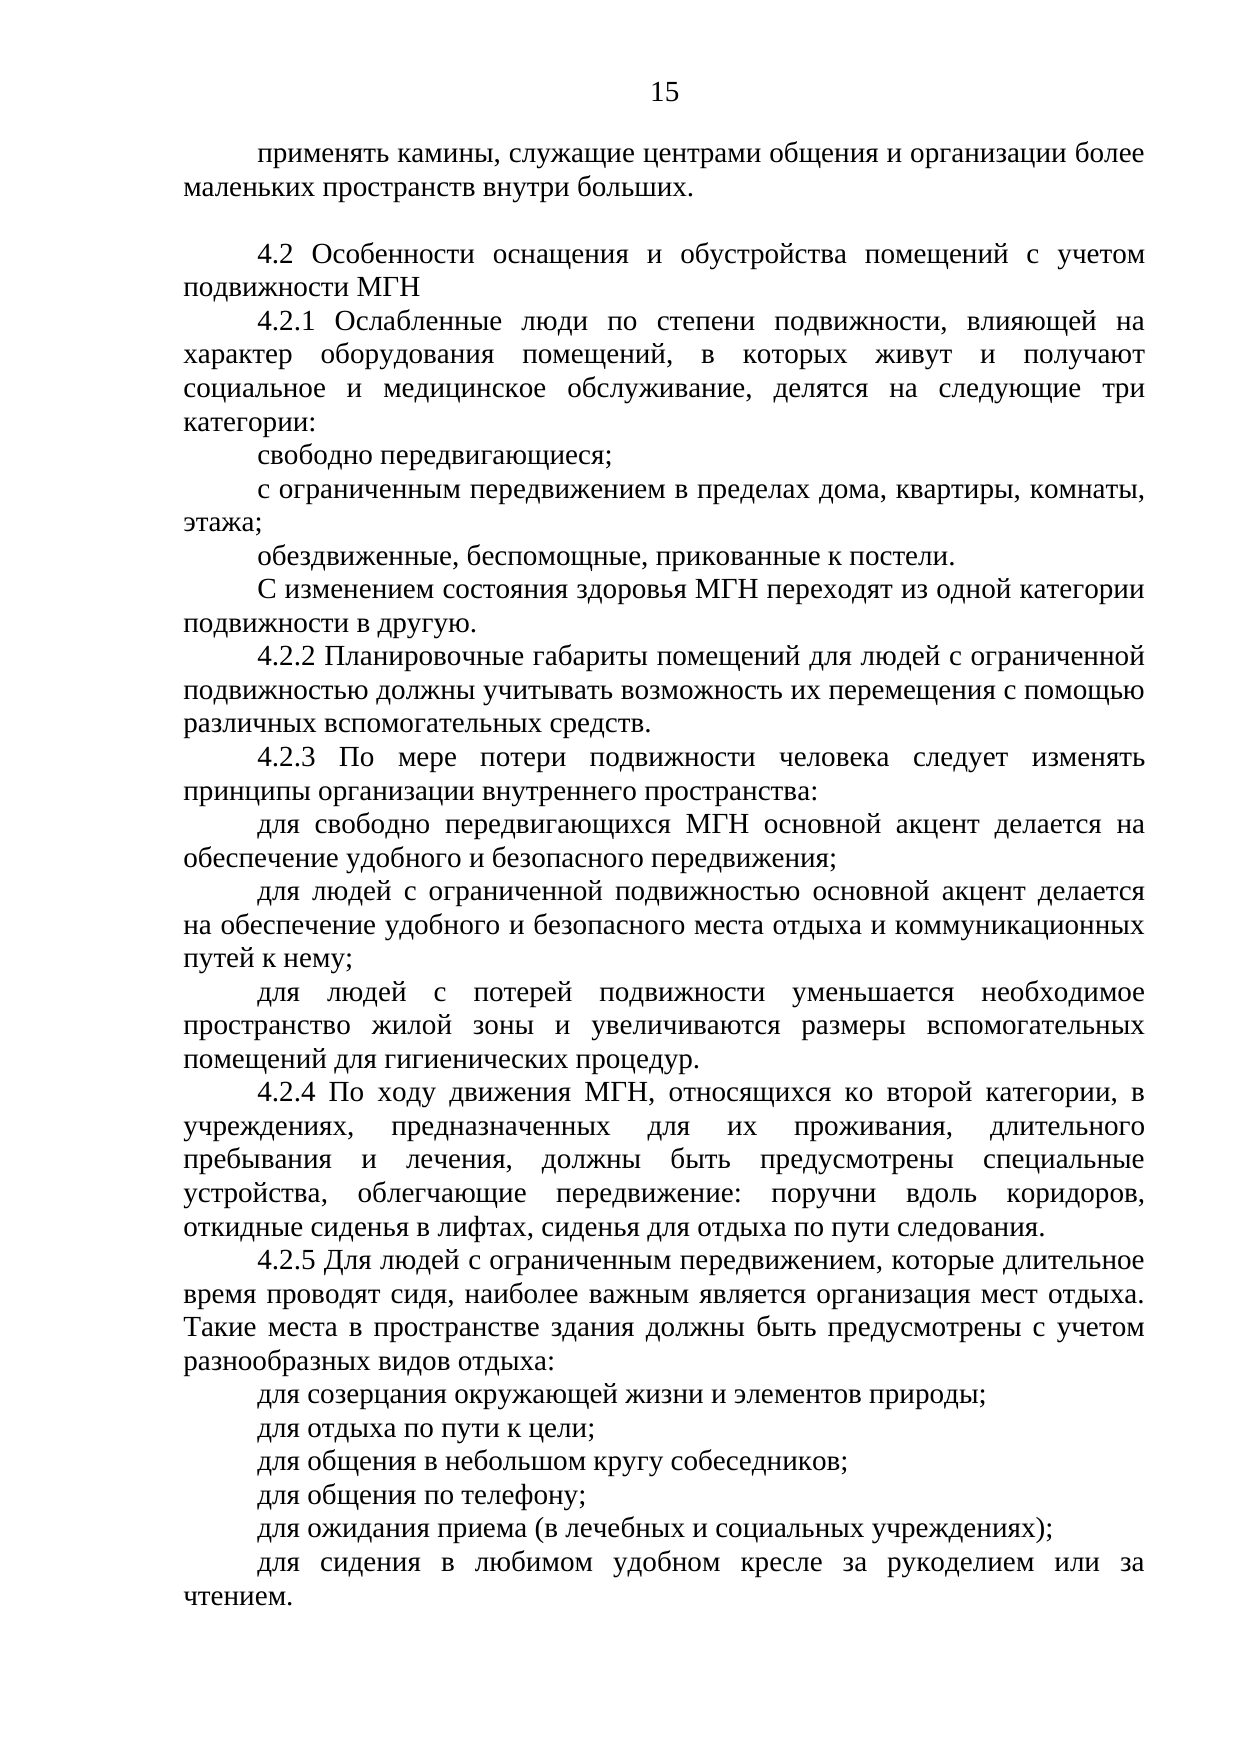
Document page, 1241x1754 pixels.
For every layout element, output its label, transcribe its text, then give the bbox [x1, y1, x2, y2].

text для свободно передвигающихся МГН основной акцент делается на обеспечение удобного и безопасного передвижения; [183, 806, 1146, 873]
text с ограниченным передвижением в пределах дома, квартиры, комнаты, этажа; [183, 471, 1146, 538]
text для людей с потерей подвижности уменьшается необходимое пространство жилой зоны и увеличиваются размеры вспомогательных помещений для гигиенических процедур. [183, 974, 1146, 1074]
text 4.2.4 По ходу движения МГН, относящихся ко второй категории, в учреждениях, предназначенных для их проживания, длительного пребывания и лечения, должны быть предусмотрены специальные устройства, облегчающие передвижение: поручни вдоль коридоров, откидные сиденья в лифтах, сиденья для отдыха по пути следования. [183, 1074, 1146, 1242]
text для сидения в любимом удобном кресле за рукоделием или за чтением. [183, 1544, 1146, 1611]
text для ожидания приема (в лечебных и социальных учреждениях); [183, 1511, 1146, 1544]
text для общения по телефону; [183, 1477, 1146, 1511]
text свободно передвигающиеся; [183, 437, 1146, 471]
text 4.2.2 Планировочные габариты помещений для людей с ограниченной подвижностью должны учитывать возможность их перемещения с помощью различных вспомогательных средств. [183, 638, 1146, 739]
text для людей с ограниченной подвижностью основной акцент делается на обеспечение удобного и безопасного места отдыха и коммуникационных путей к нему; [183, 873, 1146, 974]
text для общения в небольшом кругу собеседников; [183, 1443, 1146, 1477]
text обездвиженные, беспомощные, прикованные к постели. [183, 538, 1146, 571]
text для отдыха по пути к цели; [183, 1410, 1146, 1443]
text 4.2.5 Для людей с ограниченным передвижением, которые длительное время проводят сидя, наиболее важным является организация мест отдыха. Такие места в пространстве здания должны быть предусмотрены с учетом разнообразных видов отдыха: [183, 1242, 1146, 1376]
text 4.2.3 По мере потери подвижности человека следует изменять принципы организации внутреннего пространства: [183, 739, 1146, 806]
text 4.2.1 Ослабленные люди по степени подвижности, влияющей на характер оборудования помещений, в которых живут и получают социальное и медицинское обслуживание, делятся на следующие три категории: [183, 303, 1146, 437]
text С изменением состояния здоровья МГН переходят из одной категории подвижности в другую. [183, 571, 1146, 638]
text для созерцания окружающей жизни и элементов природы; [183, 1376, 1146, 1410]
text применять камины, служащие центрами общения и организации более маленьких пространств внутри больших. [183, 135, 1146, 202]
text 4.2 Особенности оснащения и обустройства помещений с учетом подвижности МГН [183, 236, 1146, 303]
